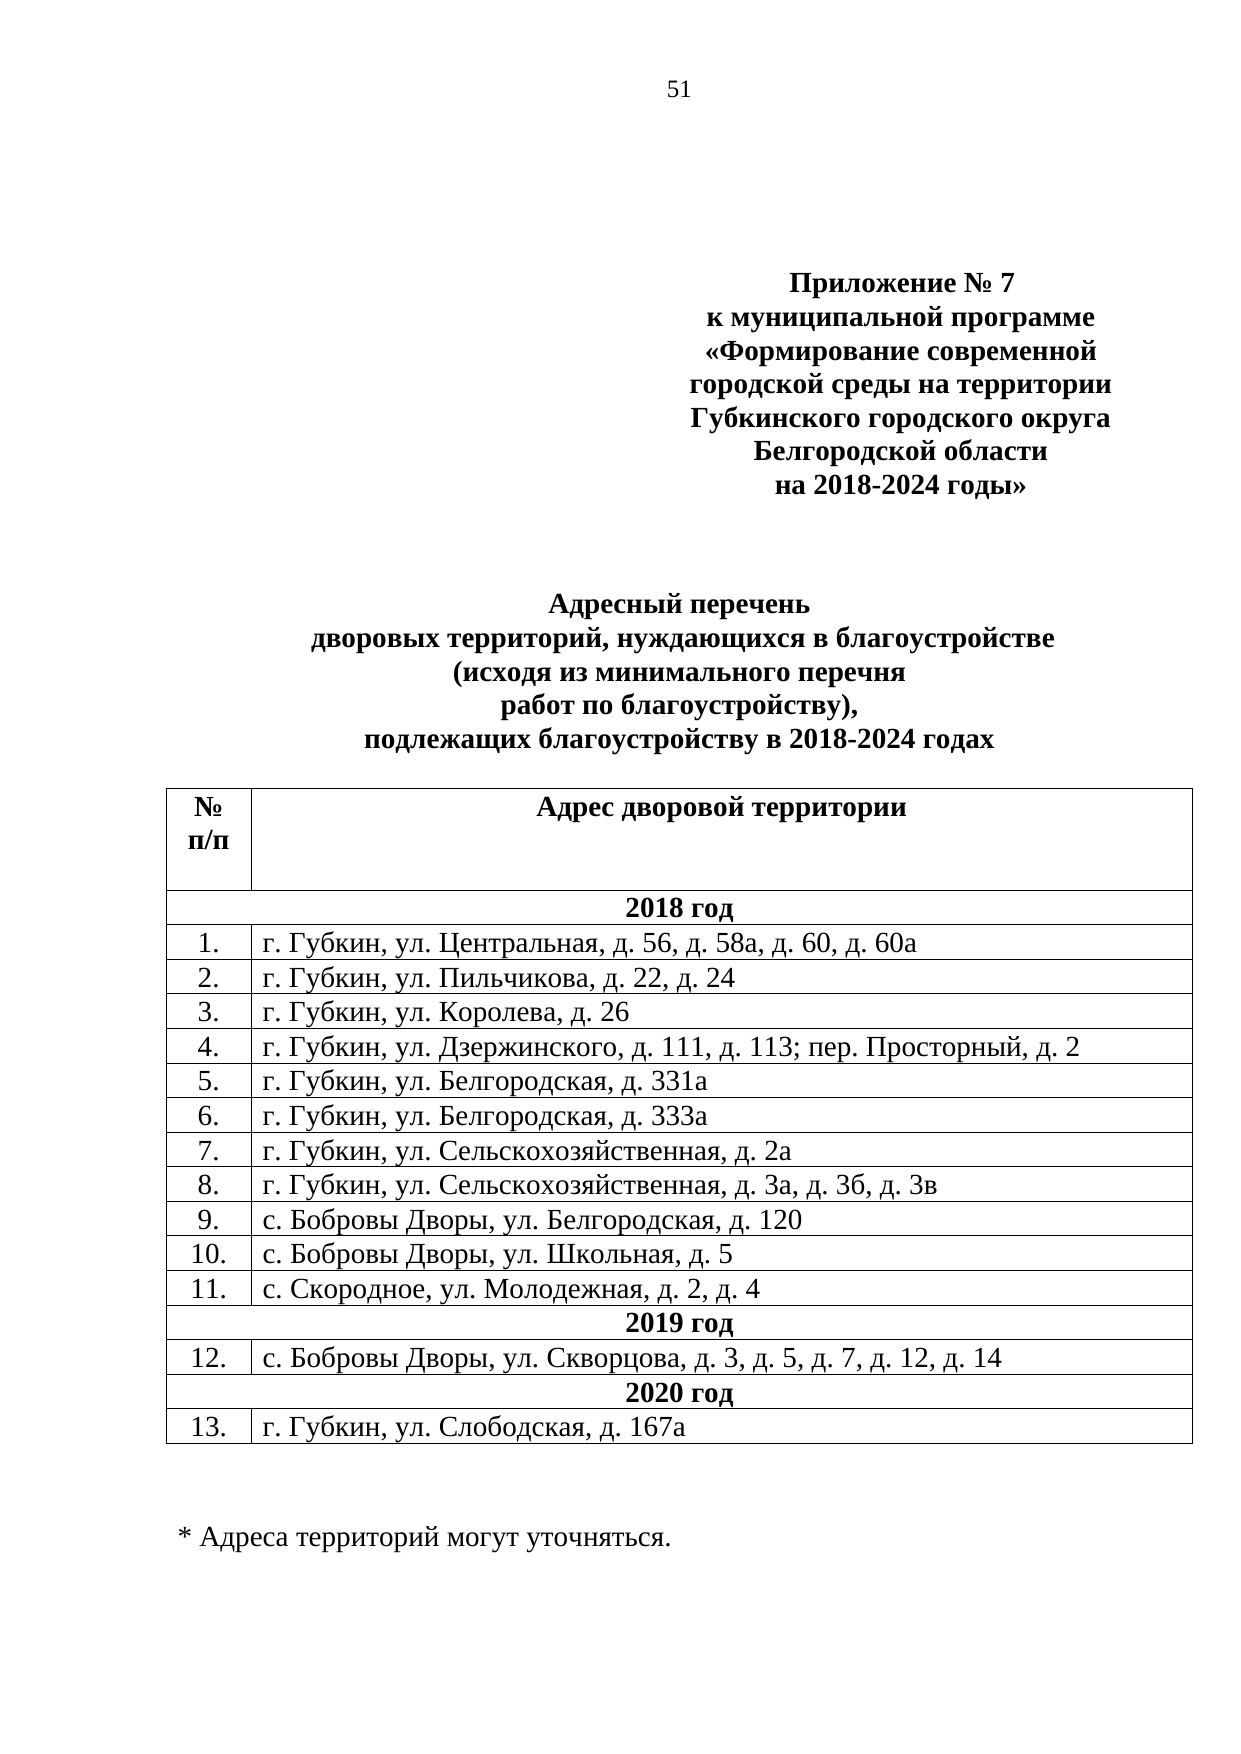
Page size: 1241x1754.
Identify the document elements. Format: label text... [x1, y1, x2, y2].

text Губкинского городского округа [620, 400, 1181, 433]
table_cell 10. [167, 1236, 251, 1270]
text на 2018-2024 годы» [620, 467, 1181, 500]
text Адресный перечень [177, 587, 1181, 620]
text к муниципальной программе [620, 299, 1181, 333]
table_cell 13. [167, 1409, 251, 1443]
table_cell г. Губкин, ул. Пильчикова, д. 22, д. 24 [252, 960, 1192, 993]
text подлежащих благоустройству в 2018-2024 годах [177, 721, 1181, 754]
table_cell г. Губкин, ул. Сельскохозяйственная, д. 2а [252, 1133, 1192, 1166]
table_cell г. Губкин, ул. Сельскохозяйственная, д. 3а, д. 3б, д. 3в [252, 1167, 1192, 1201]
table_cell 2018 год [167, 891, 1192, 924]
text Приложение № 7 [767, 266, 1181, 299]
table_cell 1. [167, 925, 251, 959]
table_cell 5. [167, 1064, 251, 1097]
table_cell с. Бобровы Дворы, ул. Белгородская, д. 120 [252, 1202, 1192, 1235]
table_cell 6. [167, 1098, 251, 1132]
table_cell 12. [167, 1340, 251, 1374]
table_cell г. Губкин, ул. Слободская, д. 167а [252, 1409, 1192, 1443]
table_cell г. Губкин, ул. Дзержинского, д. 111, д. 113; пер. Просторный, д. 2 [252, 1029, 1192, 1062]
table_cell 4. [167, 1029, 251, 1062]
table_cell 3. [167, 994, 251, 1028]
text дворовых территорий, нуждающихся в благоустройстве [177, 620, 1181, 654]
table_cell 9. [167, 1202, 251, 1235]
table_cell 2020 год [167, 1375, 1192, 1408]
table_cell г. Губкин, ул. Королева, д. 26 [252, 994, 1192, 1028]
table_cell 2019 год [167, 1306, 1192, 1339]
text Белгородской области [620, 433, 1181, 467]
table_cell 8. [167, 1167, 251, 1201]
table_cell с. Бобровы Дворы, ул. Школьная, д. 5 [252, 1236, 1192, 1270]
table_cell 2. [167, 960, 251, 993]
table_cell г. Губкин, ул. Белгородская, д. 331а [252, 1064, 1192, 1097]
text «Формирование современной [620, 333, 1181, 366]
table_header Адрес дворовой территории [252, 789, 1192, 889]
table_cell 7. [167, 1133, 251, 1166]
table_cell г. Губкин, ул. Центральная, д. 56, д. 58а, д. 60, д. 60а [252, 925, 1192, 959]
table_cell 11. [167, 1271, 251, 1304]
table_cell с. Скородное, ул. Молодежная, д. 2, д. 4 [252, 1271, 1192, 1304]
table_header № п/п [167, 789, 251, 889]
table_cell г. Губкин, ул. Белгородская, д. 333а [252, 1098, 1192, 1132]
text работ по благоустройству), [177, 687, 1181, 721]
text (исходя из минимального перечня [177, 654, 1181, 687]
text * Адреса территорий могут уточняться. [177, 1519, 1181, 1552]
table_cell с. Бобровы Дворы, ул. Скворцова, д. 3, д. 5, д. 7, д. 12, д. 14 [252, 1340, 1192, 1374]
text городской среды на территории [620, 366, 1181, 400]
